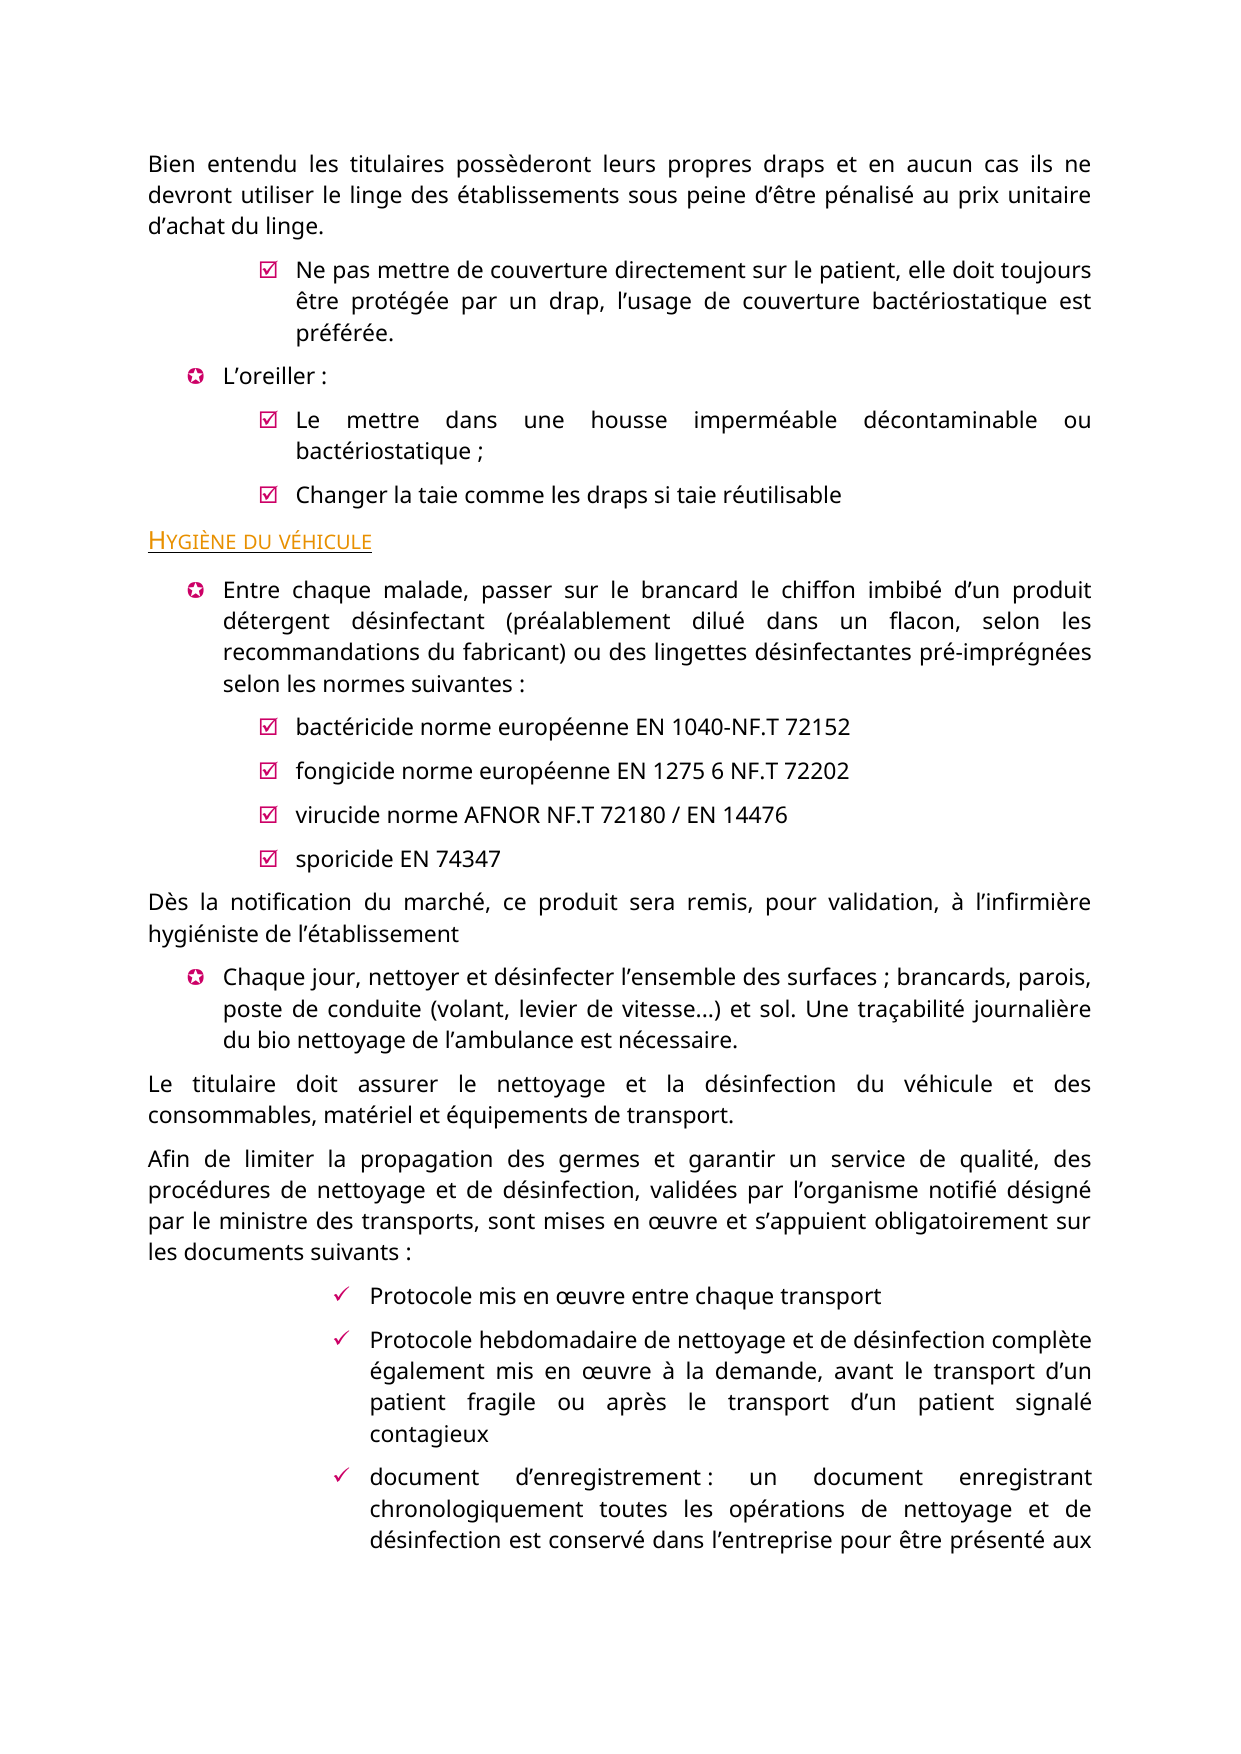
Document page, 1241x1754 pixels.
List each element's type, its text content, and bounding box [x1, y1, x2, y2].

list Le mettre dans une housse imperméable décontaminable ou bactériostatique ; [258, 404, 1092, 466]
list virucide norme AFNOR NF.T 72180 / EN 14476 [258, 799, 1092, 830]
list L’oreiller : [185, 360, 1092, 391]
list Changer la taie comme les draps si taie réutilisable [258, 479, 1092, 510]
list Protocole mis en œuvre entre chaque transport [332, 1280, 1092, 1311]
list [332, 1461, 1092, 1555]
text Afin de limiter la propagation des germes et garantir un service de qualité, des procédures de nettoyage et de désinfection, validées par l’organisme notifié désigné par le ministre des transports, sont mises en œuvre et s’appuient obligatoirement sur les documents suivants : [148, 1143, 1092, 1268]
text Hygiène du véhicule [148, 523, 1092, 557]
list sporicide EN 74347 [258, 843, 1092, 874]
text Dès la notification du marché, ce produit sera remis, pour validation, à l’infirmière hygiéniste de l’établissement [148, 886, 1092, 949]
list Entre chaque malade, passer sur le brancard le chiffon imbibé d’un produit détergent désinfectant (préalablement dilué dans un flacon, selon les recommandations du fabricant) ou des lingettes désinfectantes pré-imprégnées selon les normes suivantes : [185, 574, 1092, 699]
list bactéricide norme européenne EN 1040-NF.T 72152 [258, 711, 1092, 743]
text Le titulaire doit assurer le nettoyage et la désinfection du véhicule et des consommables, matériel et équipements de transport. [148, 1068, 1092, 1130]
list Ne pas mettre de couverture directement sur le patient, elle doit toujours être protégée par un drap, l’usage de couverture bactériostatique est préférée. [258, 254, 1092, 348]
text Bien entendu les titulaires possèderont leurs propres draps et en aucun cas ils ne devront utiliser le linge des établissements sous peine d’être pénalisé au prix unitaire d’achat du linge. [148, 148, 1092, 241]
list Chaque jour, nettoyer et désinfecter l’ensemble des surfaces ; brancards, parois, poste de conduite (volant, levier de vitesse...) et sol. Une traçabilité journalière du bio nettoyage de l’ambulance est nécessaire. [185, 961, 1092, 1055]
list fongicide norme européenne EN 1275 6 NF.T 72202 [258, 755, 1092, 786]
list Protocole hebdomadaire de nettoyage et de désinfection complète également mis en œuvre à la demande, avant le transport d’un patient fragile ou après le transport d’un patient signalé contagieux [332, 1324, 1092, 1449]
